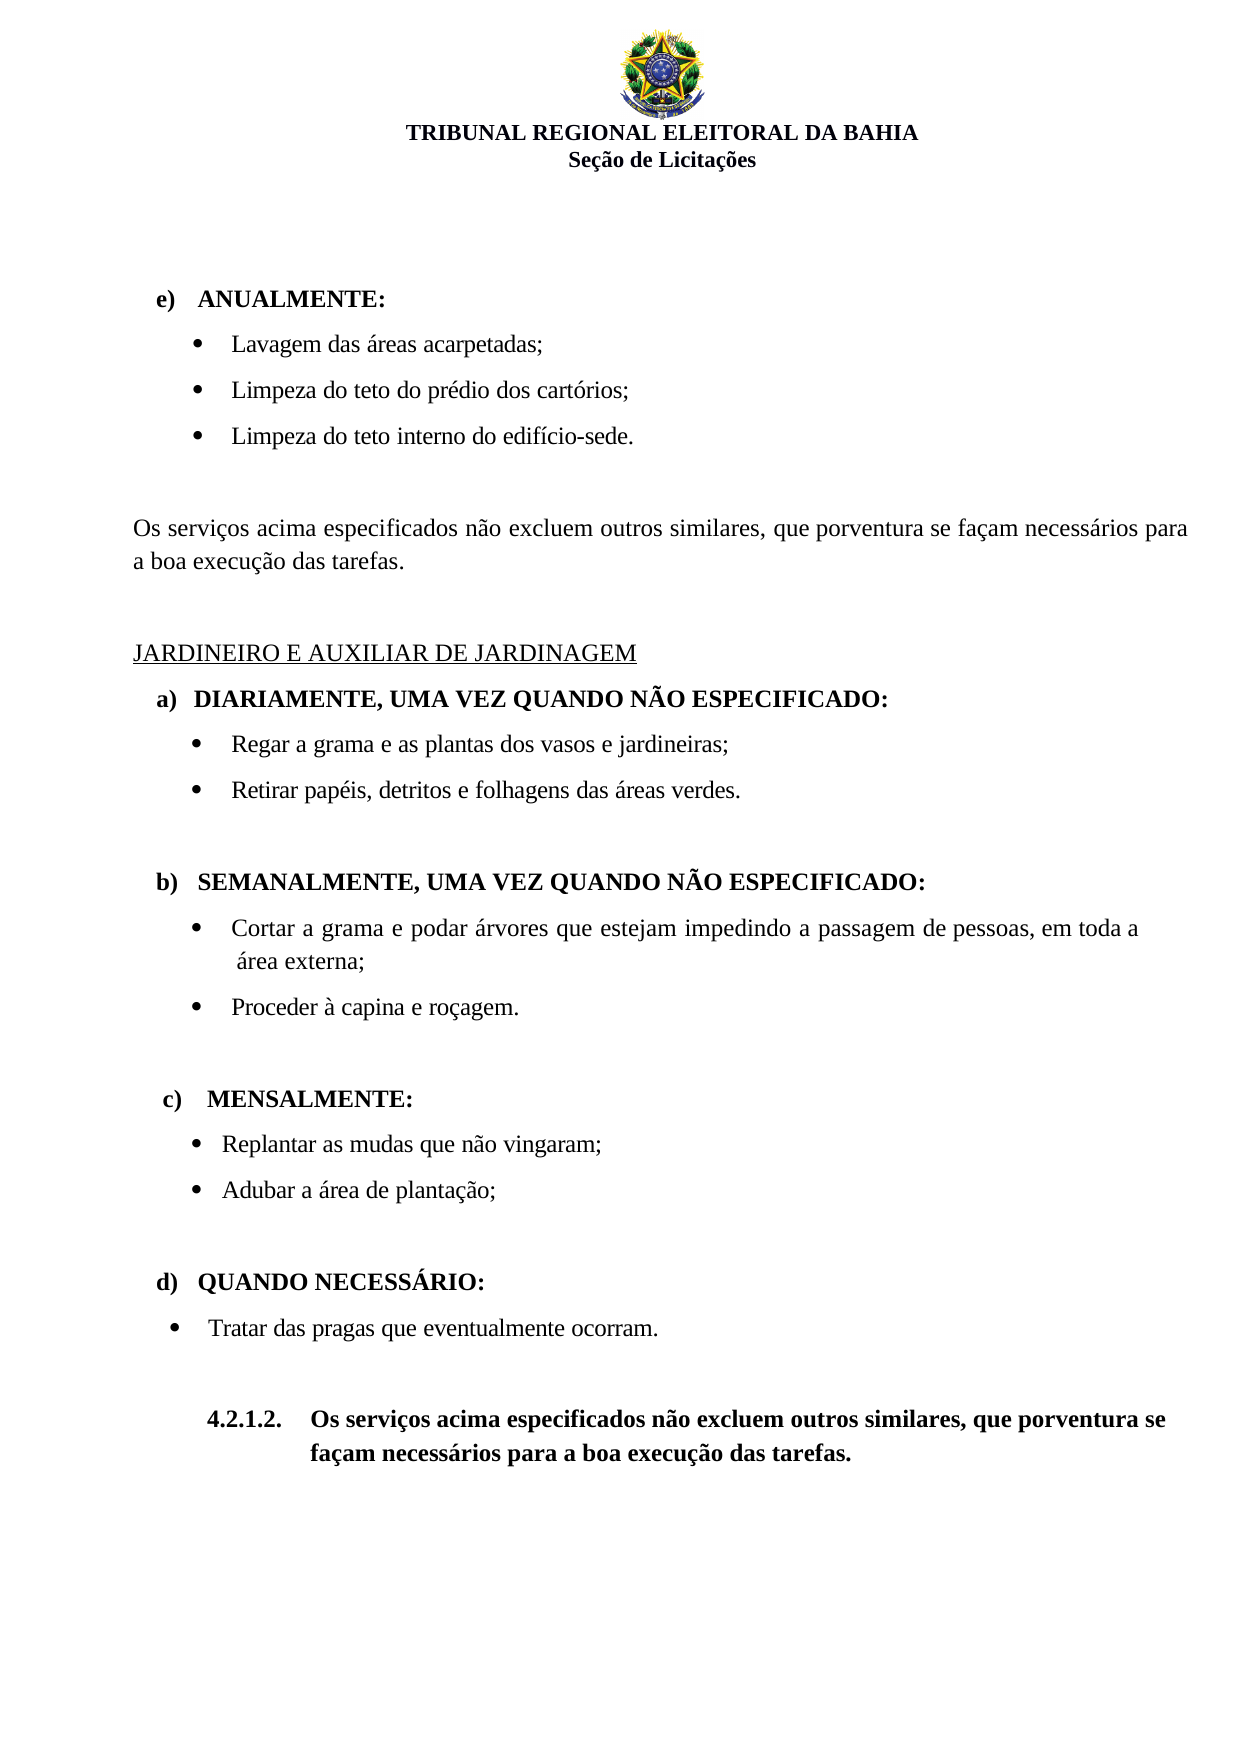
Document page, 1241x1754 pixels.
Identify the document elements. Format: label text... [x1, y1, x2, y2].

text JARDINEIRO E AUXILIAR DE JARDINAGEM [133, 634, 1196, 668]
list DIARIAMENTE, UMA VEZ QUANDO NÃO ESPECIFICADO: [156, 680, 1196, 714]
list QUANDO NECESSÁRIO: [156, 1264, 1196, 1297]
list Adubar a área de plantação; [192, 1172, 1196, 1205]
list Proceder à capina e roçagem. [192, 989, 1156, 1022]
list MENSALMENTE: [162, 1080, 1196, 1114]
list Limpeza do teto do prédio dos cartórios; [193, 372, 1196, 405]
list Regar a grama e as plantas dos vasos e jardineiras; [192, 726, 1196, 759]
list Replantar as mudas que não vingaram; [192, 1126, 1196, 1159]
list Limpeza do teto interno do edifício-sede. [193, 418, 1196, 451]
list Tratar das pragas que eventualmente ocorram. [170, 1309, 1196, 1343]
text Os serviços acima especificados não excluem outros similares, que porventura se façam necessários para a boa execução das tarefas. [133, 509, 1196, 576]
list Lavagem das áreas acarpetadas; [193, 326, 1196, 359]
list Os serviços acima especificados não excluem outros similares, que porventura se façam necessários para a boa execução das tarefas. [207, 1401, 1196, 1468]
list SEMANALMENTE, UMA VEZ QUANDO NÃO ESPECIFICADO: [156, 864, 1196, 897]
list ANUALMENTE: [156, 280, 1196, 314]
list Cortar a grama e podar árvores que estejam impedindo a passagem de pessoas, em toda a área externa; [192, 909, 1156, 976]
list Retirar papéis, detritos e folhagens das áreas verdes. [192, 772, 1196, 805]
